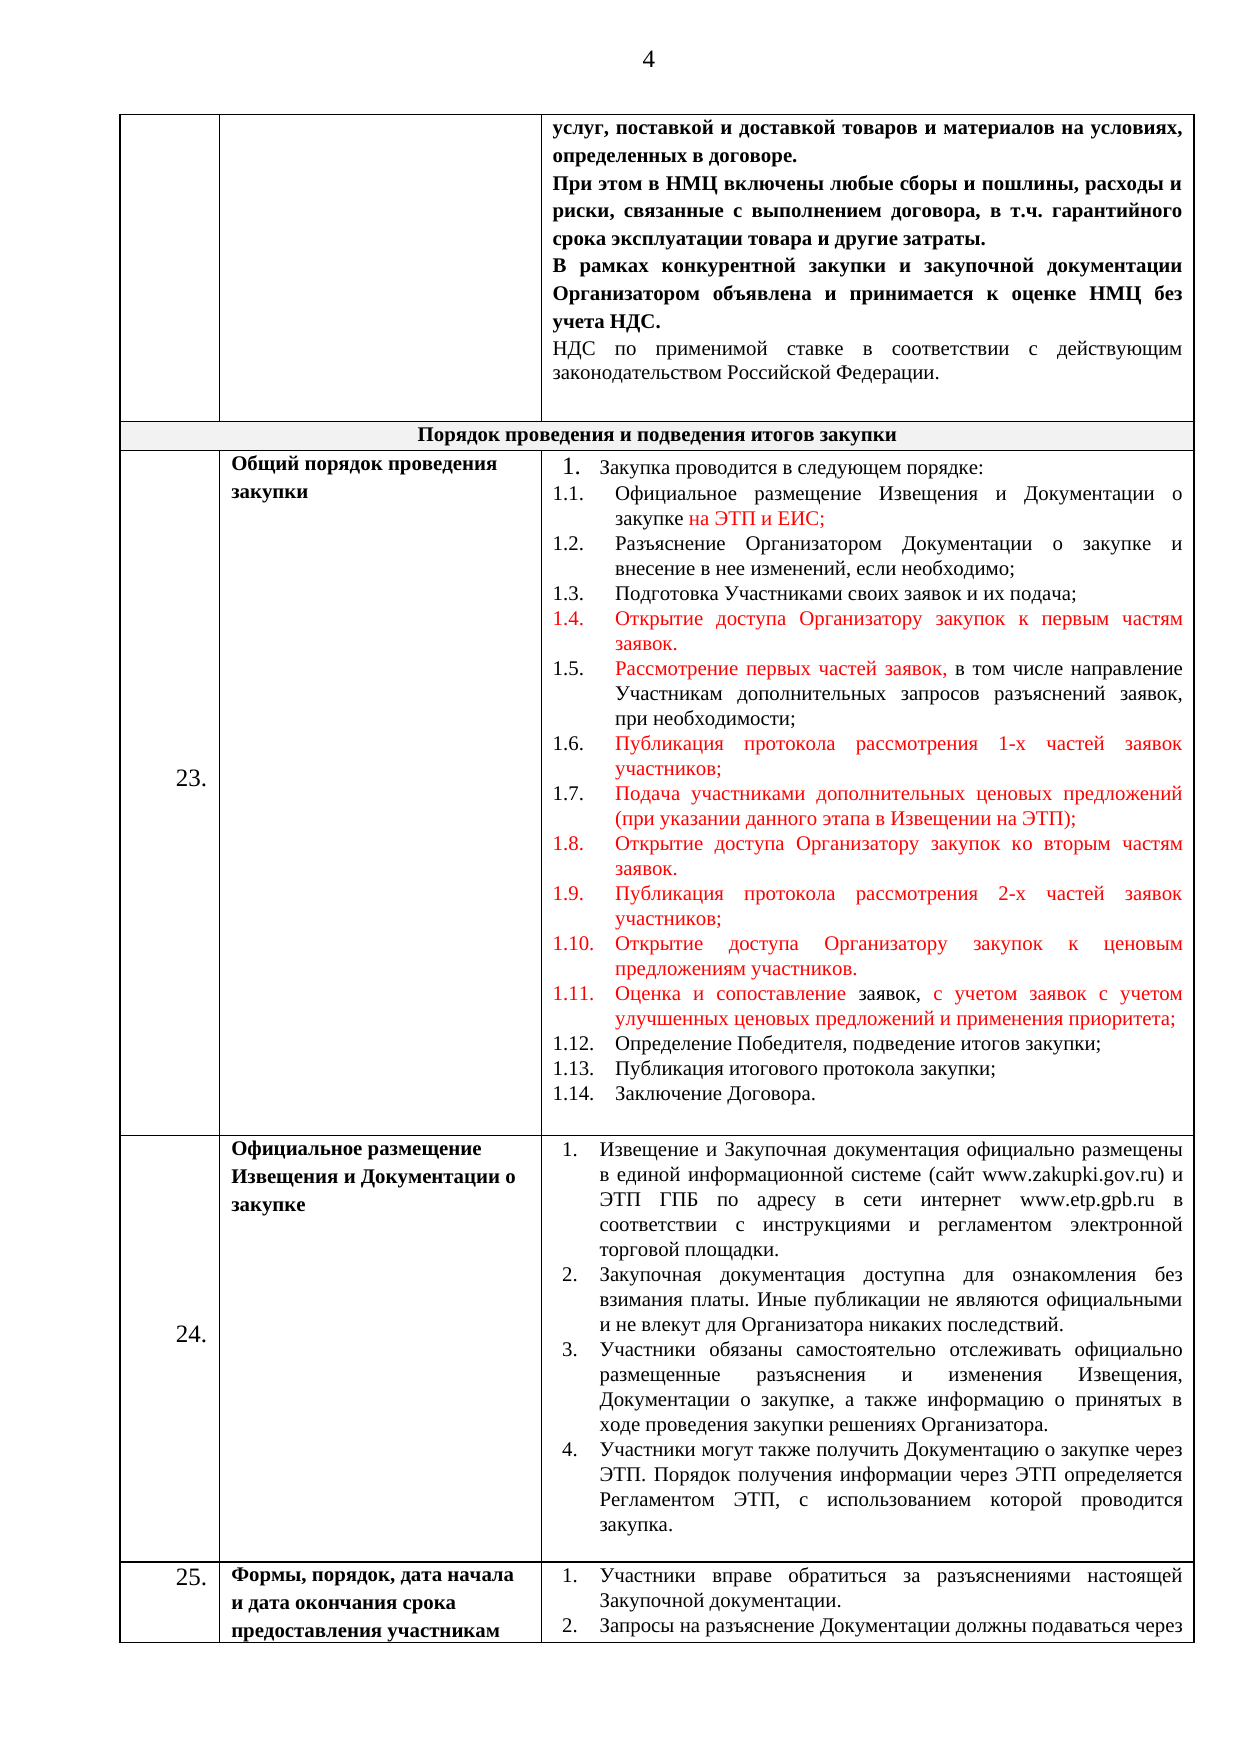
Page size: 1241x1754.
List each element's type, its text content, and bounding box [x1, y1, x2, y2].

table_cell Официальное размещение Извещения и Документации о закупке [220, 1136, 541, 1561]
table_cell [121, 1563, 219, 1642]
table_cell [220, 115, 541, 421]
table_cell Закупка проводится в следующем порядке: Официальное размещение Извещения и Документации о закупке на ЭТП и ЕИС; Разъяснение Организатором Документации о закупке и внесение в нее изменений, если необходимо; Подготовка Участниками своих заявок и их подача; Открытие доступа Организатору закупок к первым частям заявок. Рассмотрение первых частей заявок, в том числе направление Участникам дополнительных запросов разъяснений заявок, при необходимости; Публикация протокола рассмотрения 1-х частей заявок участников; Подача участниками дополнительных ценовых предложений (при указании данного этапа в Извещении на ЭТП); Открытие доступа Организатору закупок ко вторым частям заявок. Публикация протокола рассмотрения 2-х частей заявок участников; Открытие доступа Организатору закупок к ценовым предложениям участников. Оценка и сопоставление заявок, с учетом заявок с учетом улучшенных ценовых предложений и применения приоритета; Определение Победителя, подведение итогов закупки; Публикация итогового протокола закупки; Заключение Договора. [542, 451, 1193, 1135]
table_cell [542, 1563, 1193, 1642]
table_cell Извещение и Закупочная документация официально размещены в единой информационной системе (сайт www.zakupki.gov.ru) и ЭТП ГПБ по адресу в сети интернет www.etp.gpb.ru в соответствии с инструкциями и регламентом электронной торговой площадки. Закупочная документация доступна для ознакомления без взимания платы. Иные публикации не являются официальными и не влекут для Организатора никаких последствий. Участники обязаны самостоятельно отслеживать официально размещенные разъяснения и изменения Извещения, Документации о закупке, а также информацию о принятых в ходе проведения закупки решениях Организатора. Участники могут также получить Документацию о закупке через ЭТП. Порядок получения информации через ЭТП определяется Регламентом ЭТП, с использованием которой проводится закупка. [542, 1136, 1193, 1561]
table_cell [121, 451, 219, 1135]
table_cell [220, 1563, 541, 1642]
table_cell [542, 115, 1193, 421]
table_cell Общий порядок проведения закупки [220, 451, 541, 1135]
table_cell [121, 115, 219, 421]
table_cell [121, 1136, 219, 1561]
table_cell Порядок проведения и подведения итогов закупки [121, 422, 1193, 450]
